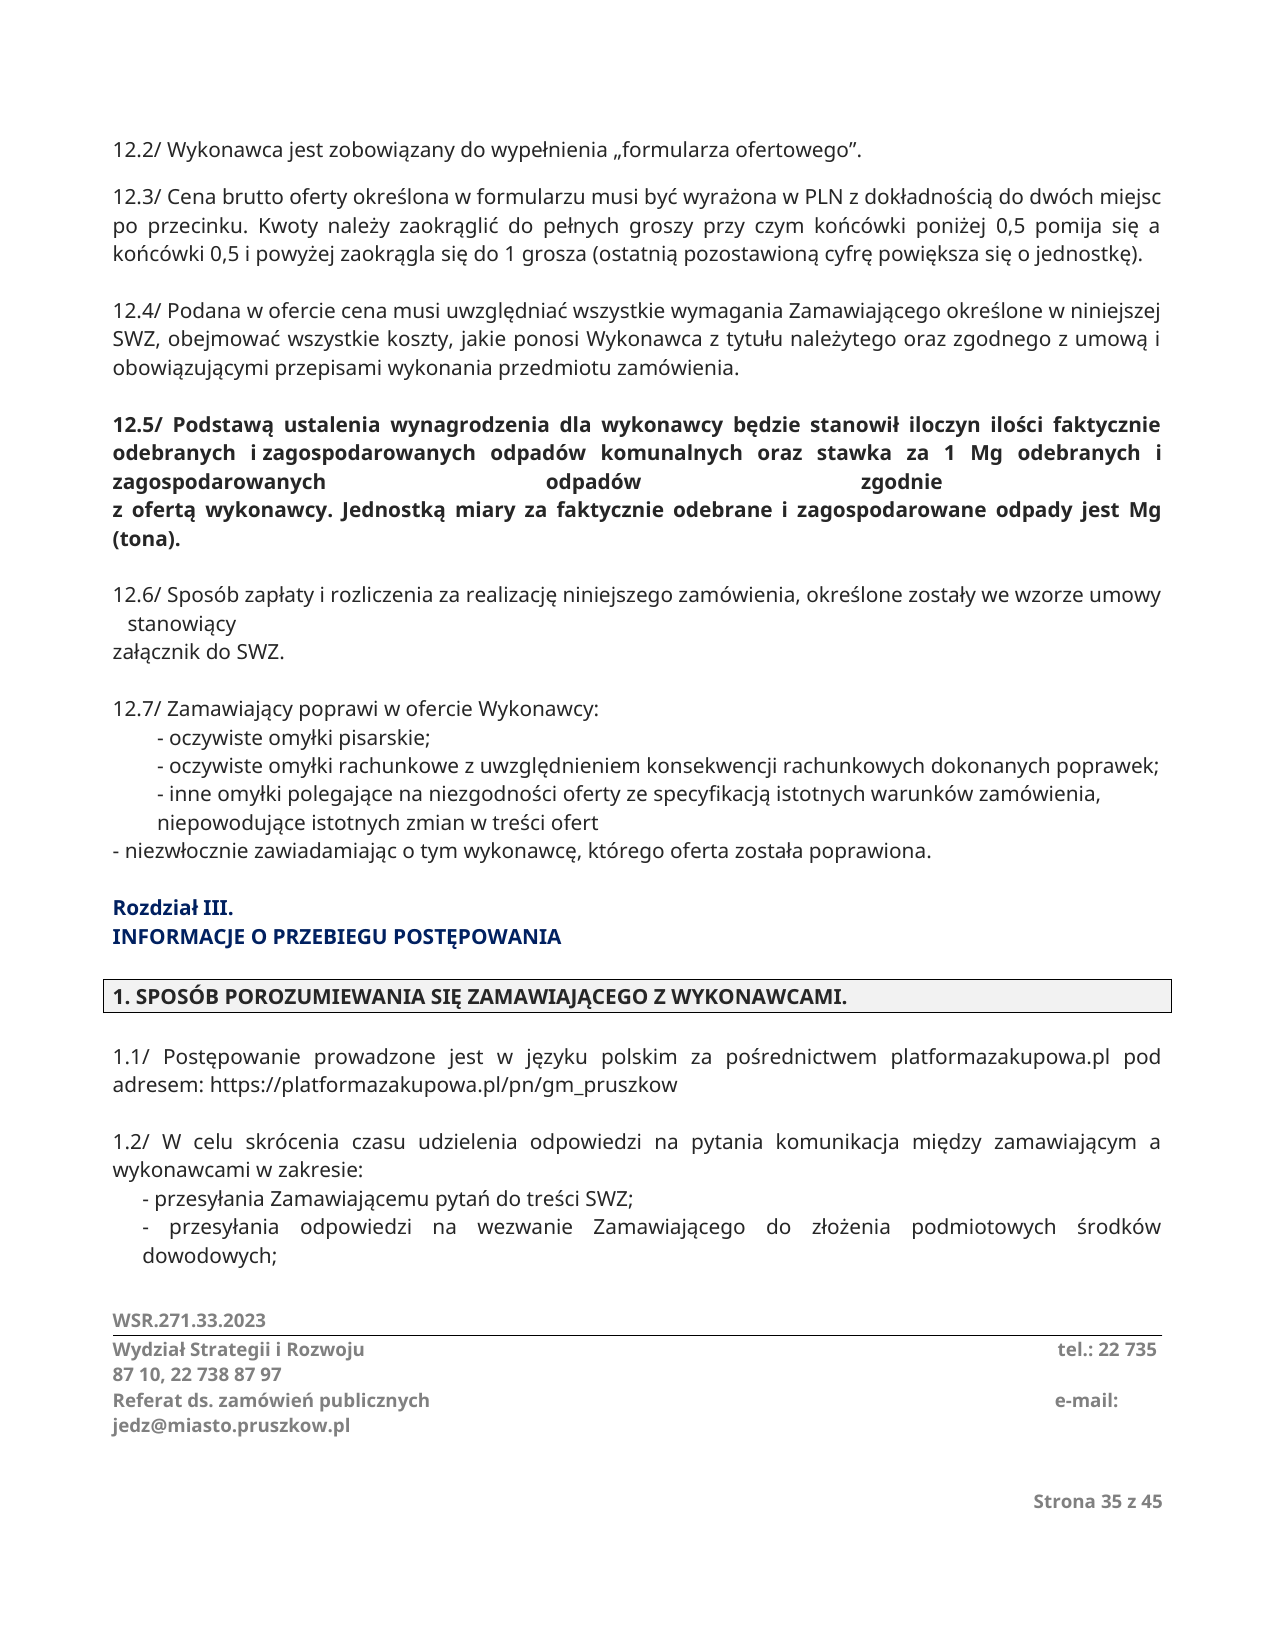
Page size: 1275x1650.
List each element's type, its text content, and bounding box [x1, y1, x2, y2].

text INFORMACJE O PRZEBIEGU POSTĘPOWANIA [112, 922, 1162, 950]
text - przesyłania Zamawiającemu pytań do treści SWZ; [142, 1184, 1162, 1212]
text - przesyłania odpowiedzi na wezwanie Zamawiającego do złożenia podmiotowych środków dowodowych; [142, 1212, 1162, 1269]
text - oczywiste omyłki pisarskie; [157, 723, 1162, 751]
text 12.5/ Podstawą ustalenia wynagrodzenia dla wykonawcy będzie stanowił iloczyn ilości faktycznie odebranych i zagospodarowanych odpadów komunalnych oraz stawka za 1 Mg odebranych i zagospodarowanych odpadów zgodnie z ofertą wykonawcy. Jednostką miary za faktycznie odebrane i zagospodarowane odpady jest Mg (tona). [112, 410, 1162, 552]
text 1. SPOSÓB POROZUMIEWANIA SIĘ ZAMAWIAJĄCEGO Z WYKONAWCAMI. [104, 980, 1171, 1012]
text 12.2/ Wykonawca jest zobowiązany do wypełnienia „formularza ofertowego”. [112, 135, 1162, 163]
text Rozdział III. [112, 893, 1162, 922]
text 12.6/ Sposób zapłaty i rozliczenia za realizację niniejszego zamówienia, określone zostały we wzorze umowy stanowiący [112, 581, 1162, 637]
text 12.7/ Zamawiający poprawi w ofercie Wykonawcy: [112, 694, 1162, 723]
text - inne omyłki polegające na niezgodności oferty ze specyfikacją istotnych warunków zamówienia, niepowodujące istotnych zmian w treści ofert [157, 779, 1162, 836]
text 12.3/ Cena brutto oferty określona w formularzu musi być wyrażona w PLN z dokładnością do dwóch miejsc po przecinku. Kwoty należy zaokrąglić do pełnych groszy przy czym końcówki poniżej 0,5 pomija się a końcówki 0,5 i powyżej zaokrągla się do 1 grosza (ostatnią pozostawioną cyfrę powiększa się o jednostkę). [112, 182, 1162, 268]
text załącznik do SWZ. [112, 637, 1162, 666]
text 12.4/ Podana w ofercie cena musi uwzględniać wszystkie wymagania Zamawiającego określone w niniejszej SWZ, obejmować wszystkie koszty, jakie ponosi Wykonawca z tytułu należytego oraz zgodnego z umową i obowiązującymi przepisami wykonania przedmiotu zamówienia. [112, 296, 1162, 381]
text - oczywiste omyłki rachunkowe z uwzględnieniem konsekwencji rachunkowych dokonanych poprawek; [157, 751, 1162, 779]
text 1.2/ W celu skrócenia czasu udzielenia odpowiedzi na pytania komunikacja między zamawiającym a wykonawcami w zakresie: [112, 1127, 1162, 1184]
text - niezwłocznie zawiadamiając o tym wykonawcę, którego oferta została poprawiona. [112, 836, 1162, 865]
text 1.1/ Postępowanie prowadzone jest w języku polskim za pośrednictwem platformazakupowa.pl pod adresem: https://platformazakupowa.pl/pn/gm_pruszkow [112, 1042, 1162, 1099]
